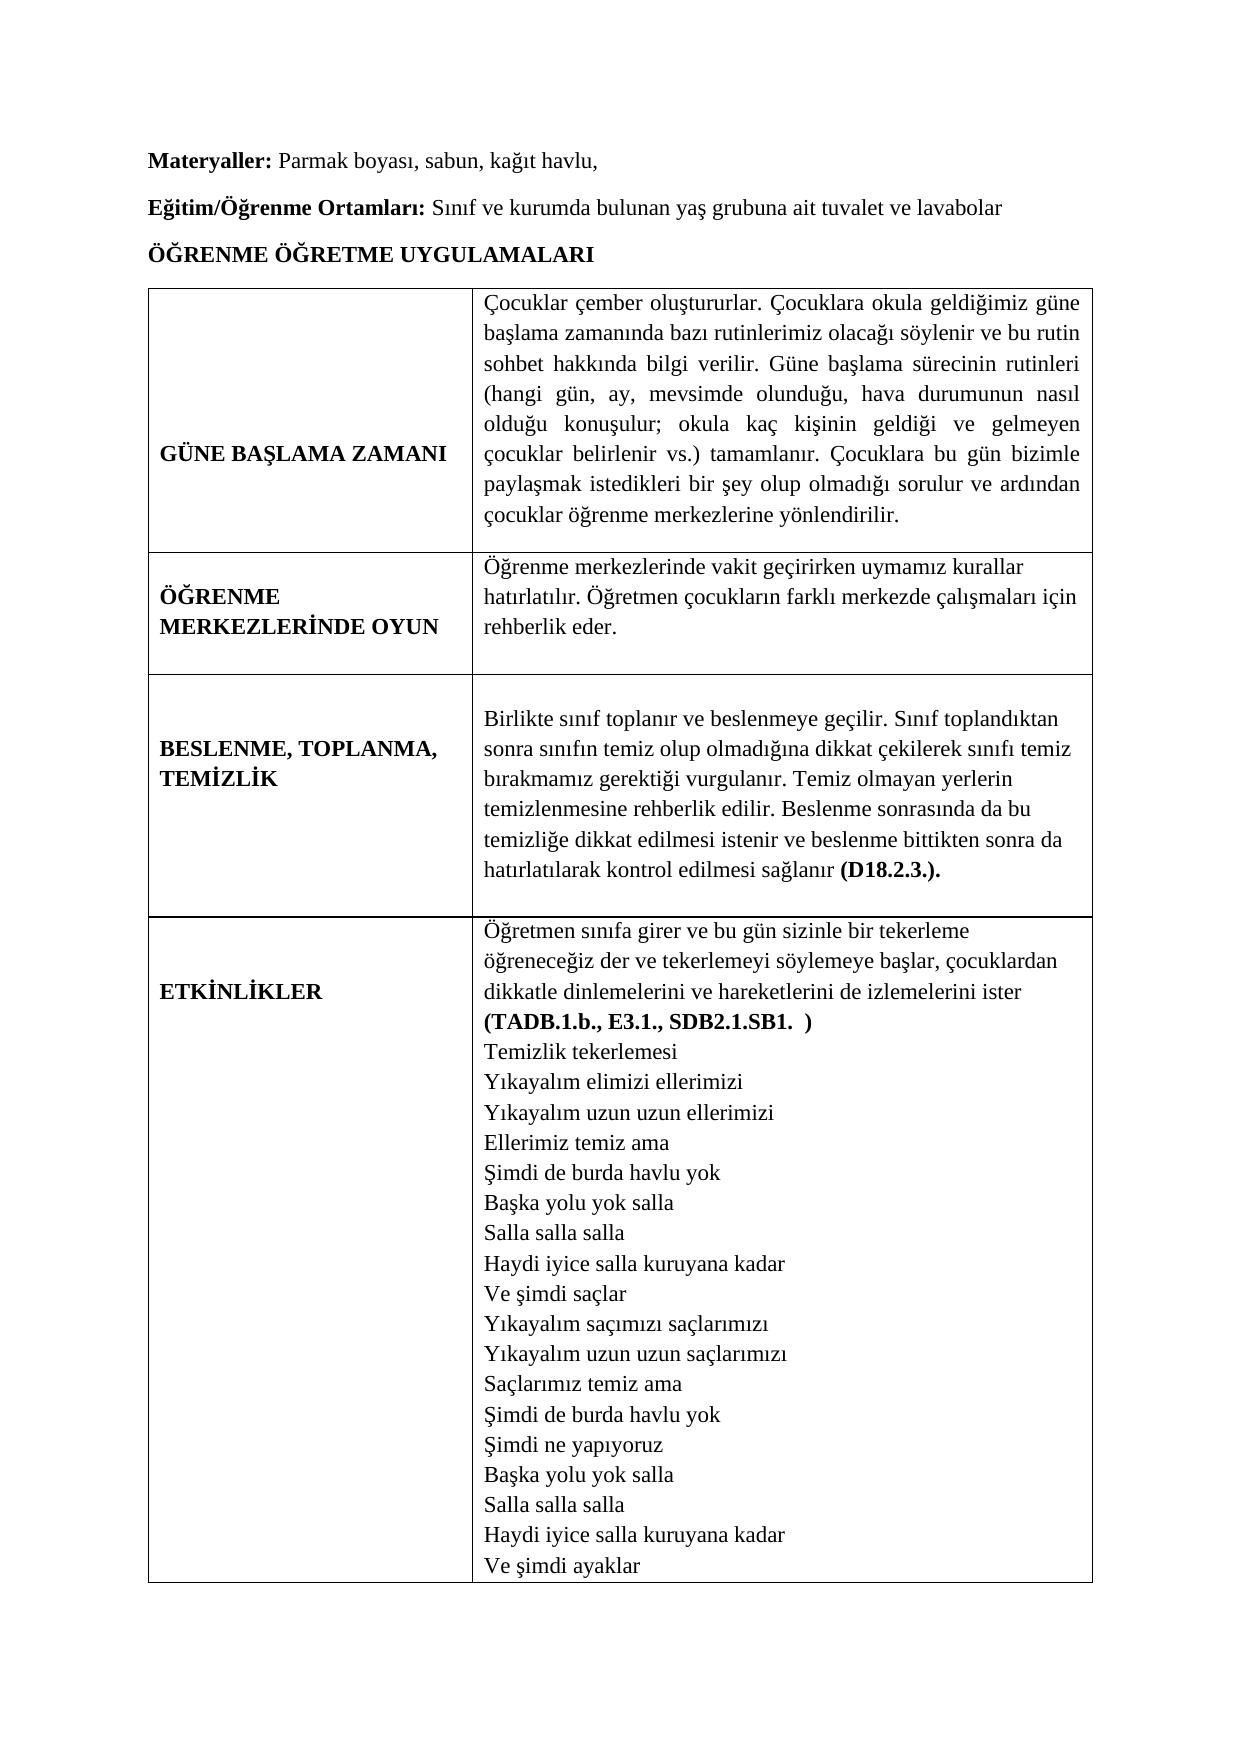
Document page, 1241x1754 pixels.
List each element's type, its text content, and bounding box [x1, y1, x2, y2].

table_cell Öğrenme merkezlerinde vakit geçirirken uymamız kurallar hatırlatılır. Öğretmen çocukların farklı merkezde çalışmaları için rehberlik eder. [473, 553, 1092, 674]
table_cell Birlikte sınıf toplanır ve beslenmeye geçilir. Sınıf toplandıktan sonra sınıfın temiz olup olmadığına dikkat çekilerek sınıfı temiz bırakmamız gerektiği vurgulanır. Temiz olmayan yerlerin temizlenmesine rehberlik edilir. Beslenme sonrasında da bu temizliğe dikkat edilmesi istenir ve beslenme bittikten sonra da hatırlatılarak kontrol edilmesi sağlanır (D18.2.3.). [473, 675, 1092, 916]
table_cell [473, 918, 1092, 1582]
table_header GÜNE BAŞLAMA ZAMANI [149, 289, 472, 552]
text Eğitim/Öğrenme Ortamları: Sınıf ve kurumda bulunan yaş grubuna ait tuvalet ve lavabolar [148, 194, 1093, 221]
table_cell ETKİNLİKLER [149, 918, 472, 1582]
table_header Çocuklar çember oluştururlar. Çocuklara okula geldiğimiz güne başlama zamanında bazı rutinlerimiz olacağı söylenir ve bu rutin sohbet hakkında bilgi verilir. Güne başlama sürecinin rutinleri (hangi gün, ay, mevsimde olunduğu, hava durumunun nasıl olduğu konuşulur; okula kaç kişinin geldiği ve gelmeyen çocuklar belirlenir vs.) tamamlanır. Çocuklara bu gün bizimle paylaşmak istedikleri bir şey olup olmadığı sorulur ve ardından çocuklar öğrenme merkezlerine yönlendirilir. [473, 289, 1092, 552]
table_cell BESLENME, TOPLANMA, TEMİZLİK [149, 675, 472, 916]
text ÖĞRENME ÖĞRETME UYGULAMALARI [148, 241, 1093, 268]
table_cell ÖĞRENME MERKEZLERİNDE OYUN [149, 553, 472, 674]
text Materyaller: Parmak boyası, sabun, kağıt havlu, [148, 148, 1093, 174]
